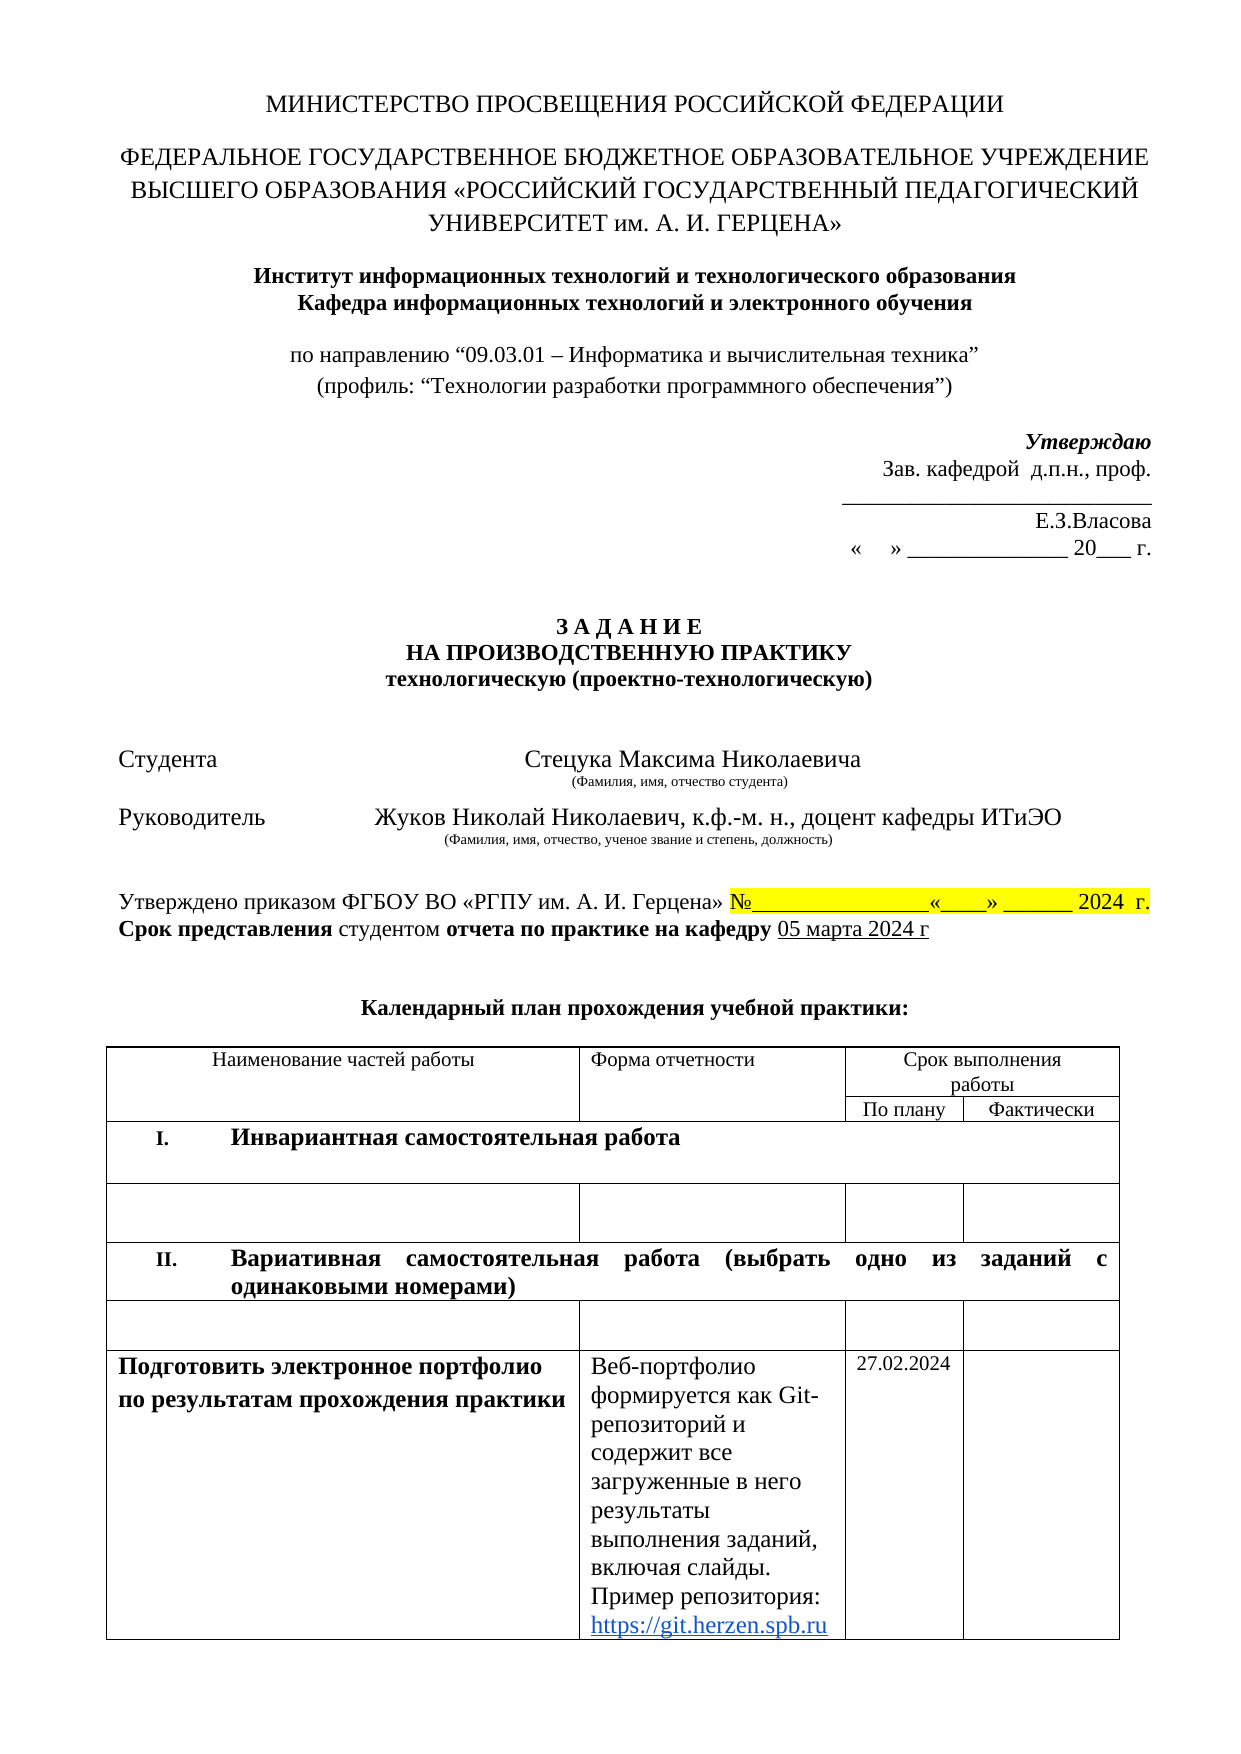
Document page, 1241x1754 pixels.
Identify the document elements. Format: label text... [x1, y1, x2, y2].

table_cell [964, 1351, 1119, 1639]
table_cell [580, 1184, 845, 1242]
table_header Наименование частей работы [107, 1048, 579, 1121]
table_cell [964, 1301, 1119, 1350]
text Студента Стецука Максима Николаевича [118, 744, 1152, 773]
text Зав. кафедрой д.п.н., проф. [62, 454, 1152, 481]
table_cell Фактически [964, 1097, 1119, 1121]
text Срок представления студентом отчета по практике на кафедру 05 марта 2024 г [118, 914, 1152, 941]
text НА ПРОИЗВОДСТВЕННУЮ ПРАКТИКУ [62, 639, 1152, 665]
text (Фамилия, имя, отчество, ученое звание и степень, должность) [118, 831, 1152, 859]
table_cell [964, 1184, 1119, 1242]
text технологическую (проектно-технологическую) [62, 665, 1152, 692]
text ФЕДЕРАЛЬНОЕ ГОСУДАРСТВЕННОЕ БЮДЖЕТНОЕ ОБРАЗОВАТЕЛЬНОЕ УЧРЕЖДЕНИЕ ВЫСШЕГО ОБРАЗОВАНИЯ «РОССИЙСКИЙ ГОСУДАРСТВЕННЫЙ ПЕДАГОГИЧЕСКИЙ УНИВЕРСИТЕТ им. А. И. ГЕРЦЕНА» [118, 142, 1152, 237]
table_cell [580, 1351, 845, 1639]
table_header Форма отчетности [580, 1048, 845, 1121]
text Институт информационных технологий и технологического образования [118, 262, 1152, 289]
text МИНИСТЕРСТВО ПРОСВЕЩЕНИЯ РОССИЙСКОЙ ФЕДЕРАЦИИ [118, 89, 1152, 117]
table_cell Инвариантная самостоятельная работа [107, 1122, 1119, 1183]
text Утверждено приказом ФГБОУ ВО «РГПУ им. А. И. Герцена» № «____» ______ 2024 г. [118, 888, 730, 914]
table_cell [580, 1301, 845, 1350]
table_cell По плану [846, 1097, 963, 1121]
text Утверждаю [62, 428, 1152, 454]
text ___________________________ [62, 481, 1152, 507]
text Календарный план прохождения учебной практики: [118, 994, 1152, 1020]
table_cell Вариативная самостоятельная работа (выбрать одно из заданий с одинаковыми номерами) [107, 1243, 1119, 1300]
table_cell [107, 1184, 579, 1242]
table_header Срок выполнения работы [846, 1048, 1119, 1096]
text Кафедра информационных технологий и электронного обучения [118, 289, 1152, 315]
text « » ______________ 20___ г. [62, 534, 1152, 560]
text Руководитель Жуков Николай Николаевич, к.ф.-м. н., доцент кафедры ИТиЭО [118, 802, 1152, 831]
table_cell 27.02.2024 [846, 1351, 963, 1639]
table_cell [846, 1301, 963, 1350]
table_cell [107, 1301, 579, 1350]
text Е.З.Власова [62, 507, 1152, 534]
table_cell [107, 1351, 579, 1639]
text З А Д А Н И Е [62, 613, 1152, 639]
text (профиль: “Технологии разработки программного обеспечения”) [118, 372, 1152, 398]
text (Фамилия, имя, отчество студента) [493, 773, 1152, 802]
table_cell [846, 1184, 963, 1242]
text по направлению “09.03.01 – Информатика и вычислительная техника” [118, 341, 1152, 368]
